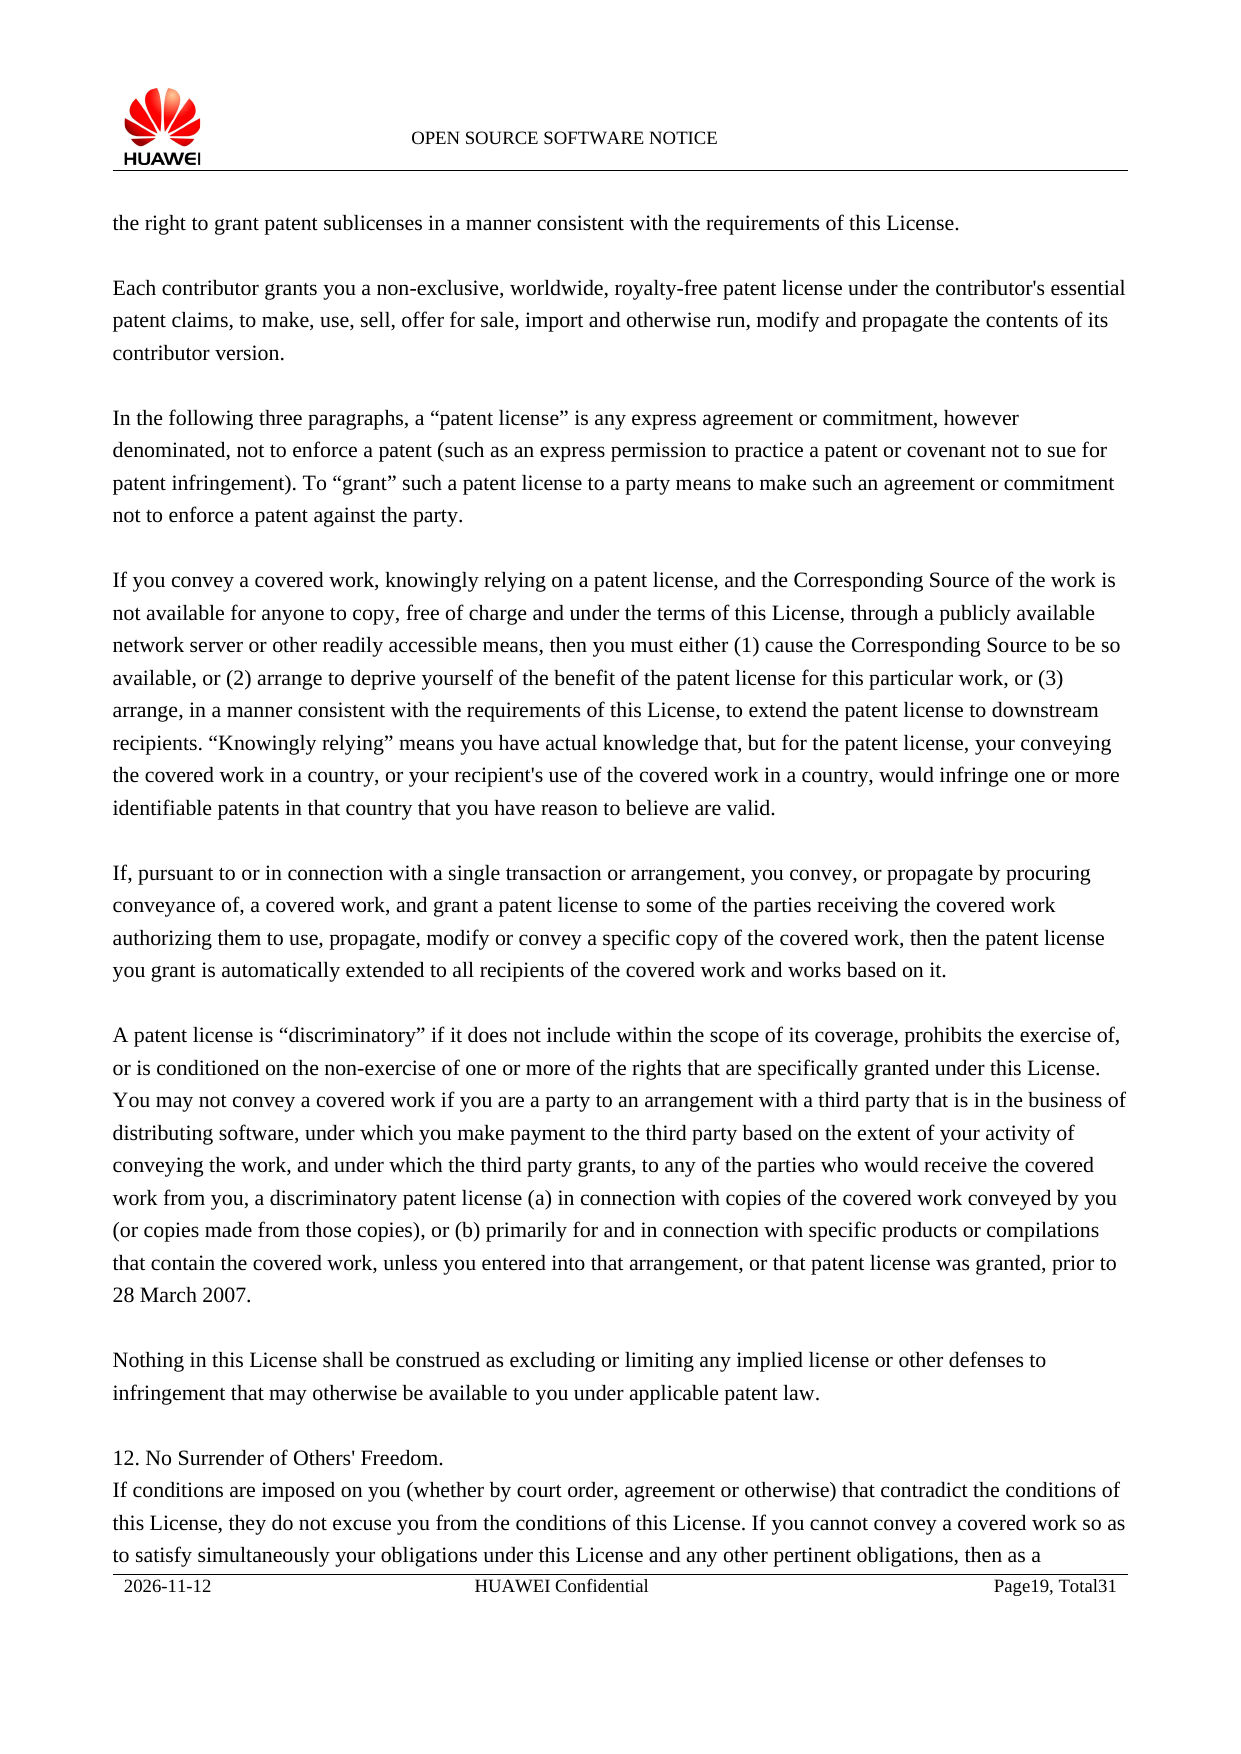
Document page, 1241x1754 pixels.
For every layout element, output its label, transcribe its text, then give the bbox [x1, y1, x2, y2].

picture [124, 88, 201, 165]
